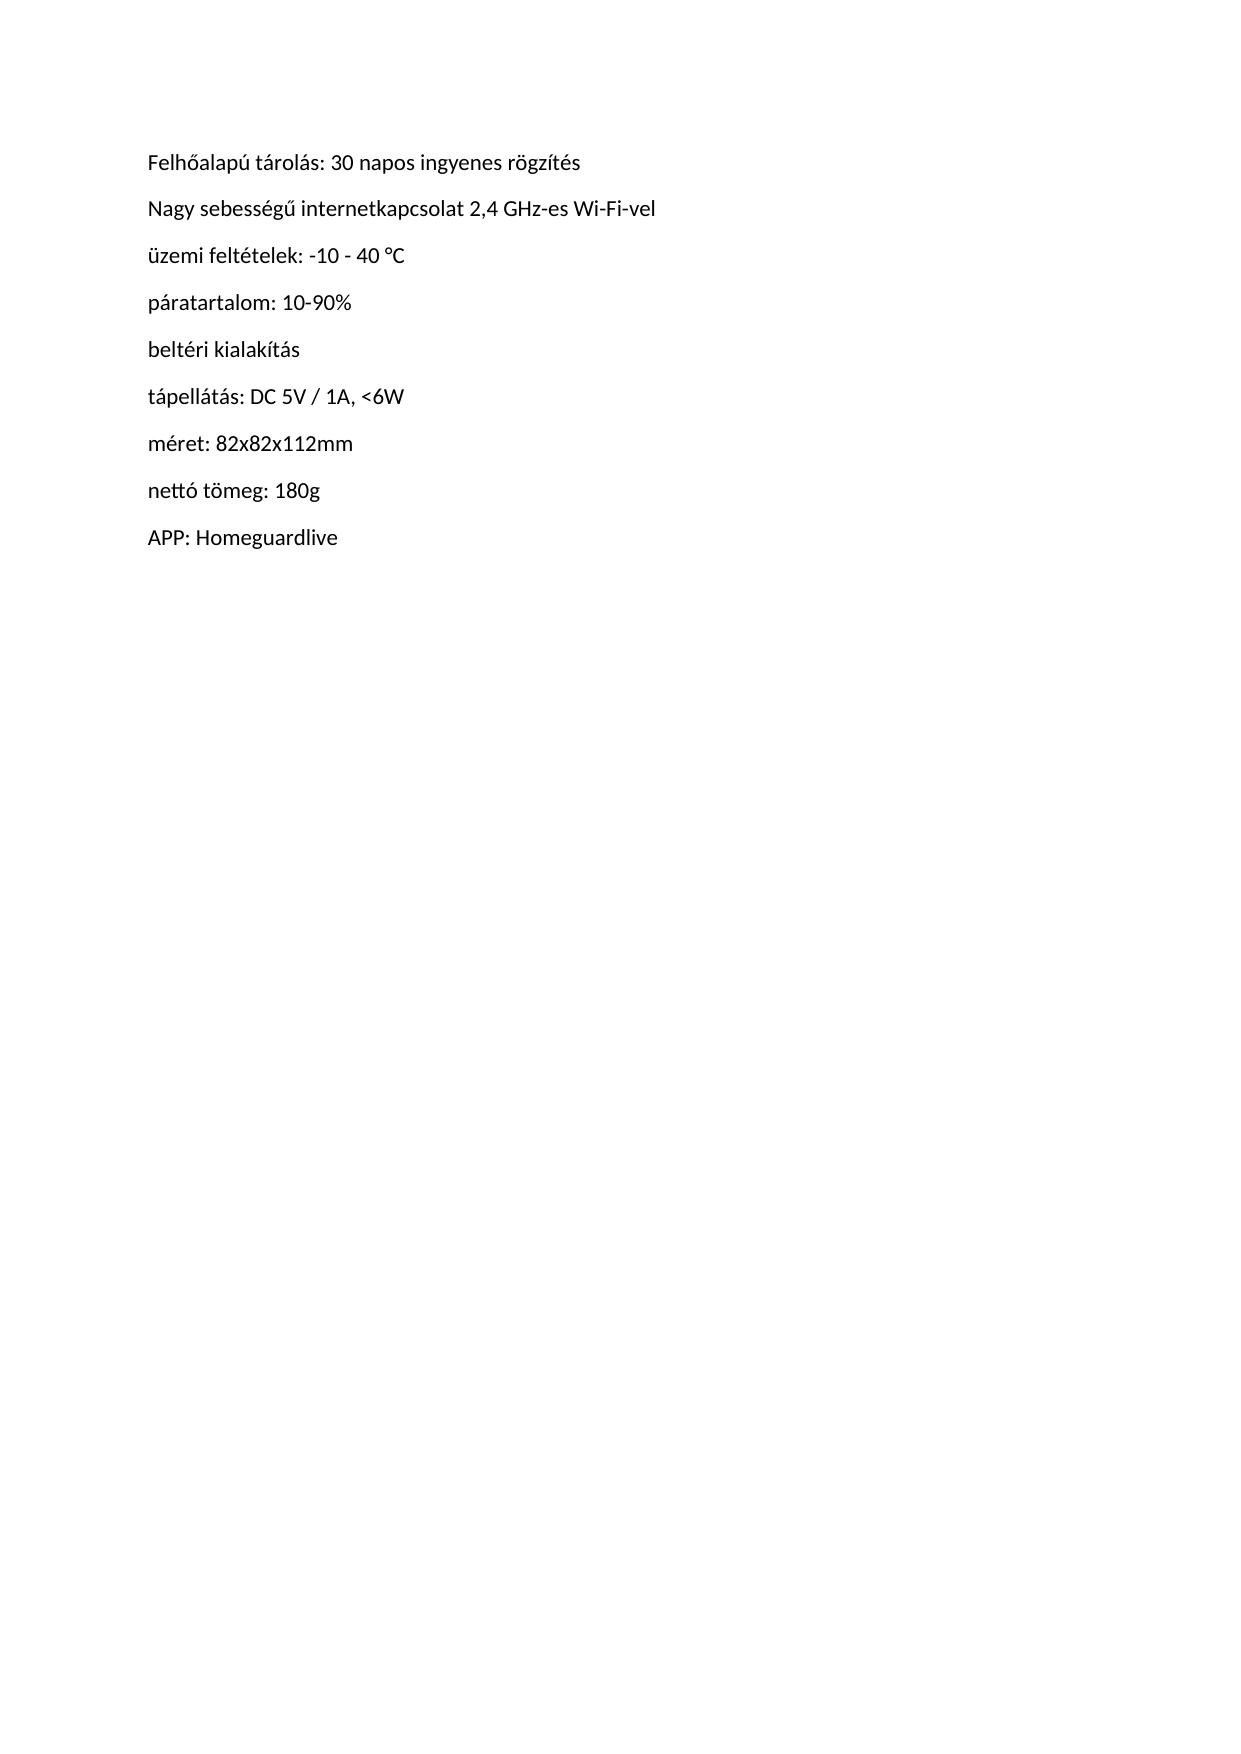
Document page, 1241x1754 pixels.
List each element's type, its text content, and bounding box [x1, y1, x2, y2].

text beltéri kialakítás [148, 335, 1093, 363]
text APP: Homeguardlive [148, 523, 1093, 551]
text nettó tömeg: 180g [148, 476, 1093, 504]
text Felhőalapú tárolás: 30 napos ingyenes rögzítés [148, 148, 1093, 176]
text tápellátás: DC 5V / 1A, <6W [148, 382, 1093, 410]
text méret: 82x82x112mm [148, 429, 1093, 457]
text üzemi feltételek: -10 - 40 °C [148, 241, 1093, 269]
text páratartalom: 10-90% [148, 288, 1093, 316]
text Nagy sebességű internetkapcsolat 2,4 GHz-es Wi-Fi-vel [148, 194, 1093, 222]
